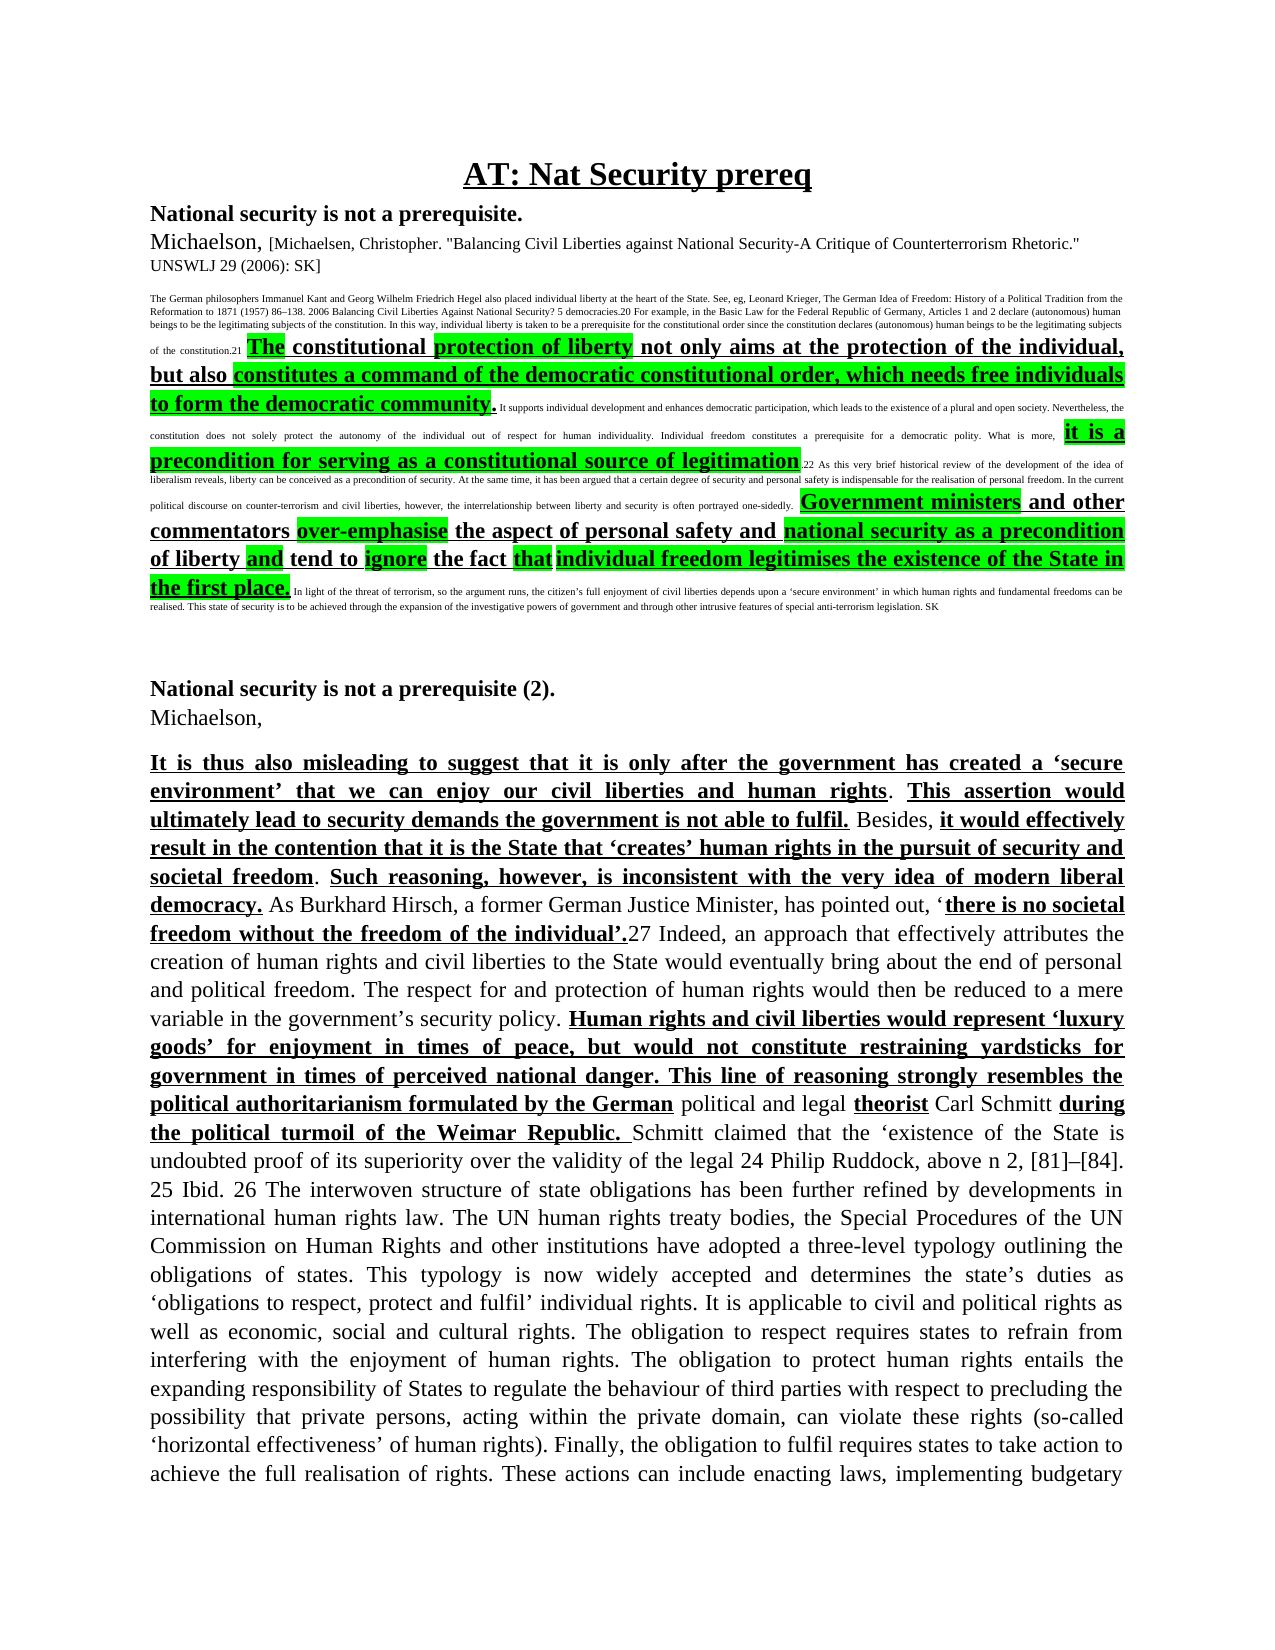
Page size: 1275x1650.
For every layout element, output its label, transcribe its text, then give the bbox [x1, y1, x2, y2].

subtitle National security is not a prerequisite (2). [150, 676, 1125, 702]
text Michaelson, [Michaelsen, Christopher. "Balancing Civil Liberties against National Security-A Critique of Counterterrorism Rhetoric." UNSWLJ 29 (2006): SK] [150, 228, 1125, 275]
text Michaelson, [150, 704, 1125, 730]
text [150, 1058, 1125, 1486]
subtitle AT: Nat Security prereq [150, 154, 1125, 192]
text The German philosophers Immanuel Kant and Georg Wilhelm Friedrich Hegel also placed individual liberty at the heart of the State. See, eg, Leonard Krieger, The German Idea of Freedom: History of a Political Tradition from the Reformation to 1871 (1957) 86–138. 2006 Balancing Civil Liberties Against National Security? 5 democracies.20 For example, in the Basic Law for the Federal Republic of Germany, Articles 1 and 2 declare (autonomous) human beings to be the legitimating subjects of the constitution. In this way, individual liberty is taken to be a prerequisite for the constitutional order since the constitution declares (autonomous) human beings to be the legitimating subjects of the constitution.21 The constitutional protection of liberty not only aims at the protection of the individual, but also constitutes a command of the democratic constitutional order, which needs free individuals to form the democratic community. It supports individual development and enhances democratic participation, which leads to the existence of a plural and open society. Nevertheless, the constitution does not solely protect the autonomy of the individual out of respect for human individuality. Individual freedom constitutes a prerequisite for a democratic polity. What is more, it is a precondition for serving as a constitutional source of legitimation.22 As this very brief historical review of the development of the idea of liberalism reveals, liberty can be conceived as a precondition of security. At the same time, it has been argued that a certain degree of security and personal safety is indispensable for the realisation of personal freedom. In the current political discourse on counter-terrorism and civil liberties, however, the interrelationship between liberty and security is often portrayed one-sidedly. Government ministers and other commentators over-emphasise the aspect of personal safety and national security as a precondition of liberty and tend to ignore the fact that individual freedom legitimises the existence of the State in the first place. In light of the threat of terrorism, so the argument runs, the citizen’s full enjoyment of civil liberties depends upon a ‘secure environment’ in which human rights and fundamental freedoms can be realised. This state of security is to be achieved through the expansion of the investigative powers of government and through other intrusive features of special anti-terrorism legislation. SK [150, 386, 1125, 540]
subtitle National security is not a prerequisite. [150, 200, 1125, 226]
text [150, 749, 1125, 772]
